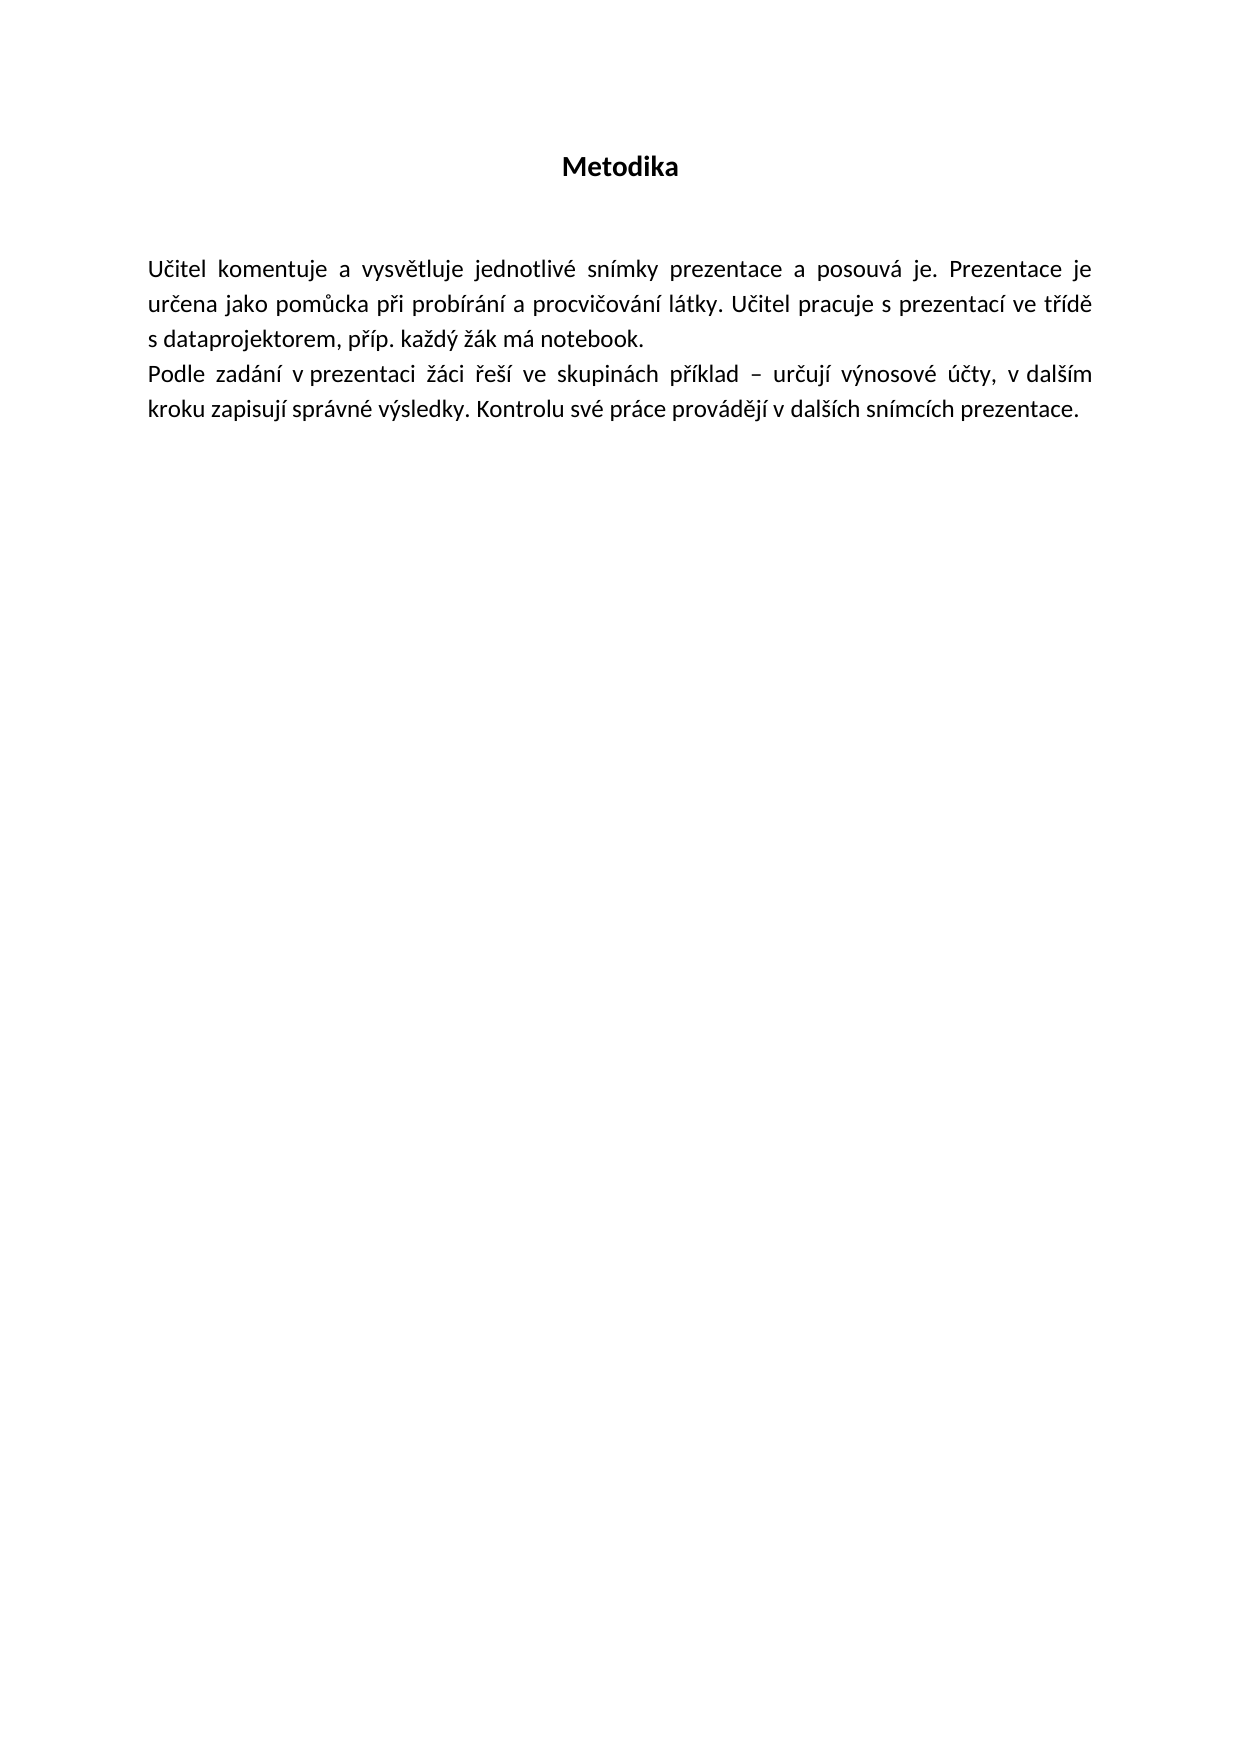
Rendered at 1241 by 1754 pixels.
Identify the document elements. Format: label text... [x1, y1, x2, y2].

text Metodika [148, 148, 1093, 183]
text Podle zadání v prezentaci žáci řeší ve skupinách příklad – určují výnosové účty, v dalším kroku zapisují správné výsledky. Kontrolu své práce provádějí v dalších snímcích prezentace. [148, 358, 1093, 423]
text Učitel komentuje a vysvětluje jednotlivé snímky prezentace a posouvá je. Prezentace je určena jako pomůcka při probírání a procvičování látky. Učitel pracuje s prezentací ve třídě s dataprojektorem, příp. každý žák má notebook. [148, 253, 1093, 353]
